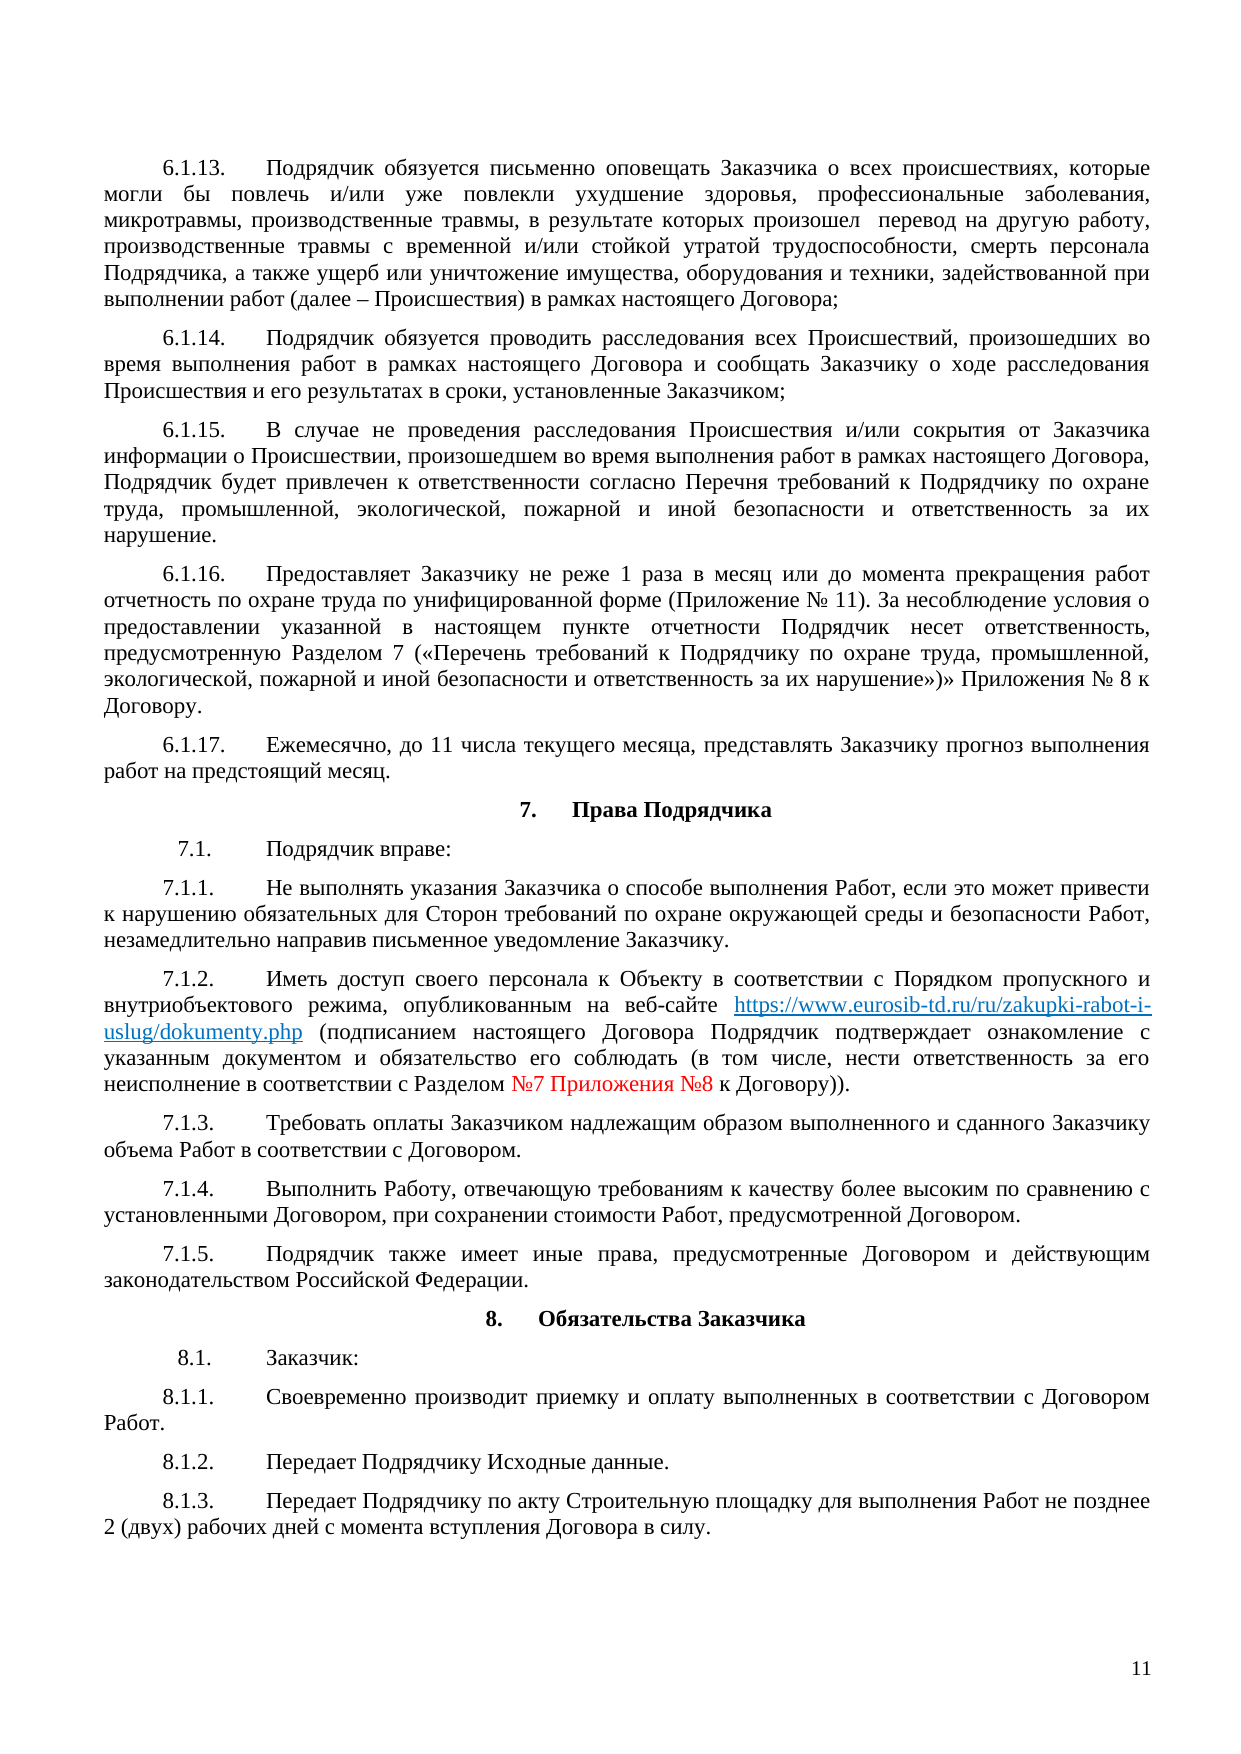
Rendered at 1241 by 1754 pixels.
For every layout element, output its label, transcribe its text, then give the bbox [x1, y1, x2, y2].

text Подрядчик обязуется письменно оповещать Заказчика о всех происшествиях, которые могли бы повлечь и/или уже повлекли ухудшение здоровья, профессиональные заболевания, микротравмы, производственные травмы, в результате которых произошел перевод на другую работу, производственные травмы с временной и/или стойкой утратой трудоспособности, смерть персонала Подрядчика, а также ущерб или уничтожение имущества, оборудования и техники, задействованной при выполнении работ (далее – Происшествия) в рамках настоящего Договора; [103, 153, 1152, 312]
text Обязательства Заказчика [118, 1305, 1152, 1331]
text Подрядчик также имеет иные права, предусмотренные Договором и действующим законодательством Российской Федерации. [103, 1240, 1152, 1292]
text Предоставляет Заказчику не реже 1 раза в месяц или до момента прекращения работ отчетность по охране труда по унифицированной форме (Приложение № 11). За несоблюдение условия о предоставлении указанной в настоящем пункте отчетности Подрядчик несет ответственность, предусмотренную Разделом 7 («Перечень требований к Подрядчику по охране труда, промышленной, экологической, пожарной и иной безопасности и ответственность за их нарушение»)» Приложения № 8 к Договору. [103, 560, 1152, 718]
text В случае не проведения расследования Происшествия и/или сокрытия от Заказчика информации о Происшествии, произошедшем во время выполнения работ в рамках настоящего Договора, Подрядчик будет привлечен к ответственности согласно Перечня требований к Подрядчику по охране труда, промышленной, экологической, пожарной и иной безопасности и ответственность за их нарушение. [103, 416, 1152, 547]
text Иметь доступ своего персонала к Объекту в соответствии с Порядком пропускного и внутриобъектового режима, опубликованным на веб-сайте https://www.eurosib-td.ru/ru/zakupki-rabot-i-uslug/dokumenty.php (подписанием настоящего Договора Подрядчик подтверждает ознакомление с указанным документом и обязательство его соблюдать (в том числе, нести ответственность за его неисполнение в соответствии с Разделом №7 Приложения №8 к Договору)). [103, 965, 1152, 1097]
text Передает Подрядчику Исходные данные. [103, 1448, 1152, 1474]
text Подрядчик вправе: [118, 835, 1152, 861]
text Подрядчик обязуется проводить расследования всех Происшествий, произошедших во время выполнения работ в рамках настоящего Договора и сообщать Заказчику о ходе расследования Происшествия и его результатах в сроки, установленные Заказчиком; [103, 324, 1152, 403]
text Требовать оплаты Заказчиком надлежащим образом выполненного и сданного Заказчику объема Работ в соответствии с Договором. [103, 1109, 1152, 1162]
text Ежемесячно, до 11 числа текущего месяца, представлять Заказчику прогноз выполнения работ на предстоящий месяц. [103, 731, 1152, 783]
text Своевременно производит приемку и оплату выполненных в соответствии с Договором Работ. [103, 1383, 1152, 1435]
text Передает Подрядчику по акту Строительную площадку для выполнения Работ не позднее 2 (двух) рабочих дней с момента вступления Договора в силу. [103, 1487, 1152, 1539]
text Заказчик: [118, 1344, 1152, 1370]
text Не выполнять указания Заказчика о способе выполнения Работ, если это может привести к нарушению обязательных для Сторон требований по охране окружающей среды и безопасности Работ, незамедлительно направив письменное уведомление Заказчику. [103, 873, 1152, 953]
text Выполнить Работу, отвечающую требованиям к качеству более высоким по сравнению с установленными Договором, при сохранении стоимости Работ, предусмотренной Договором. [103, 1174, 1152, 1227]
text Права Подрядчика [118, 796, 1152, 822]
